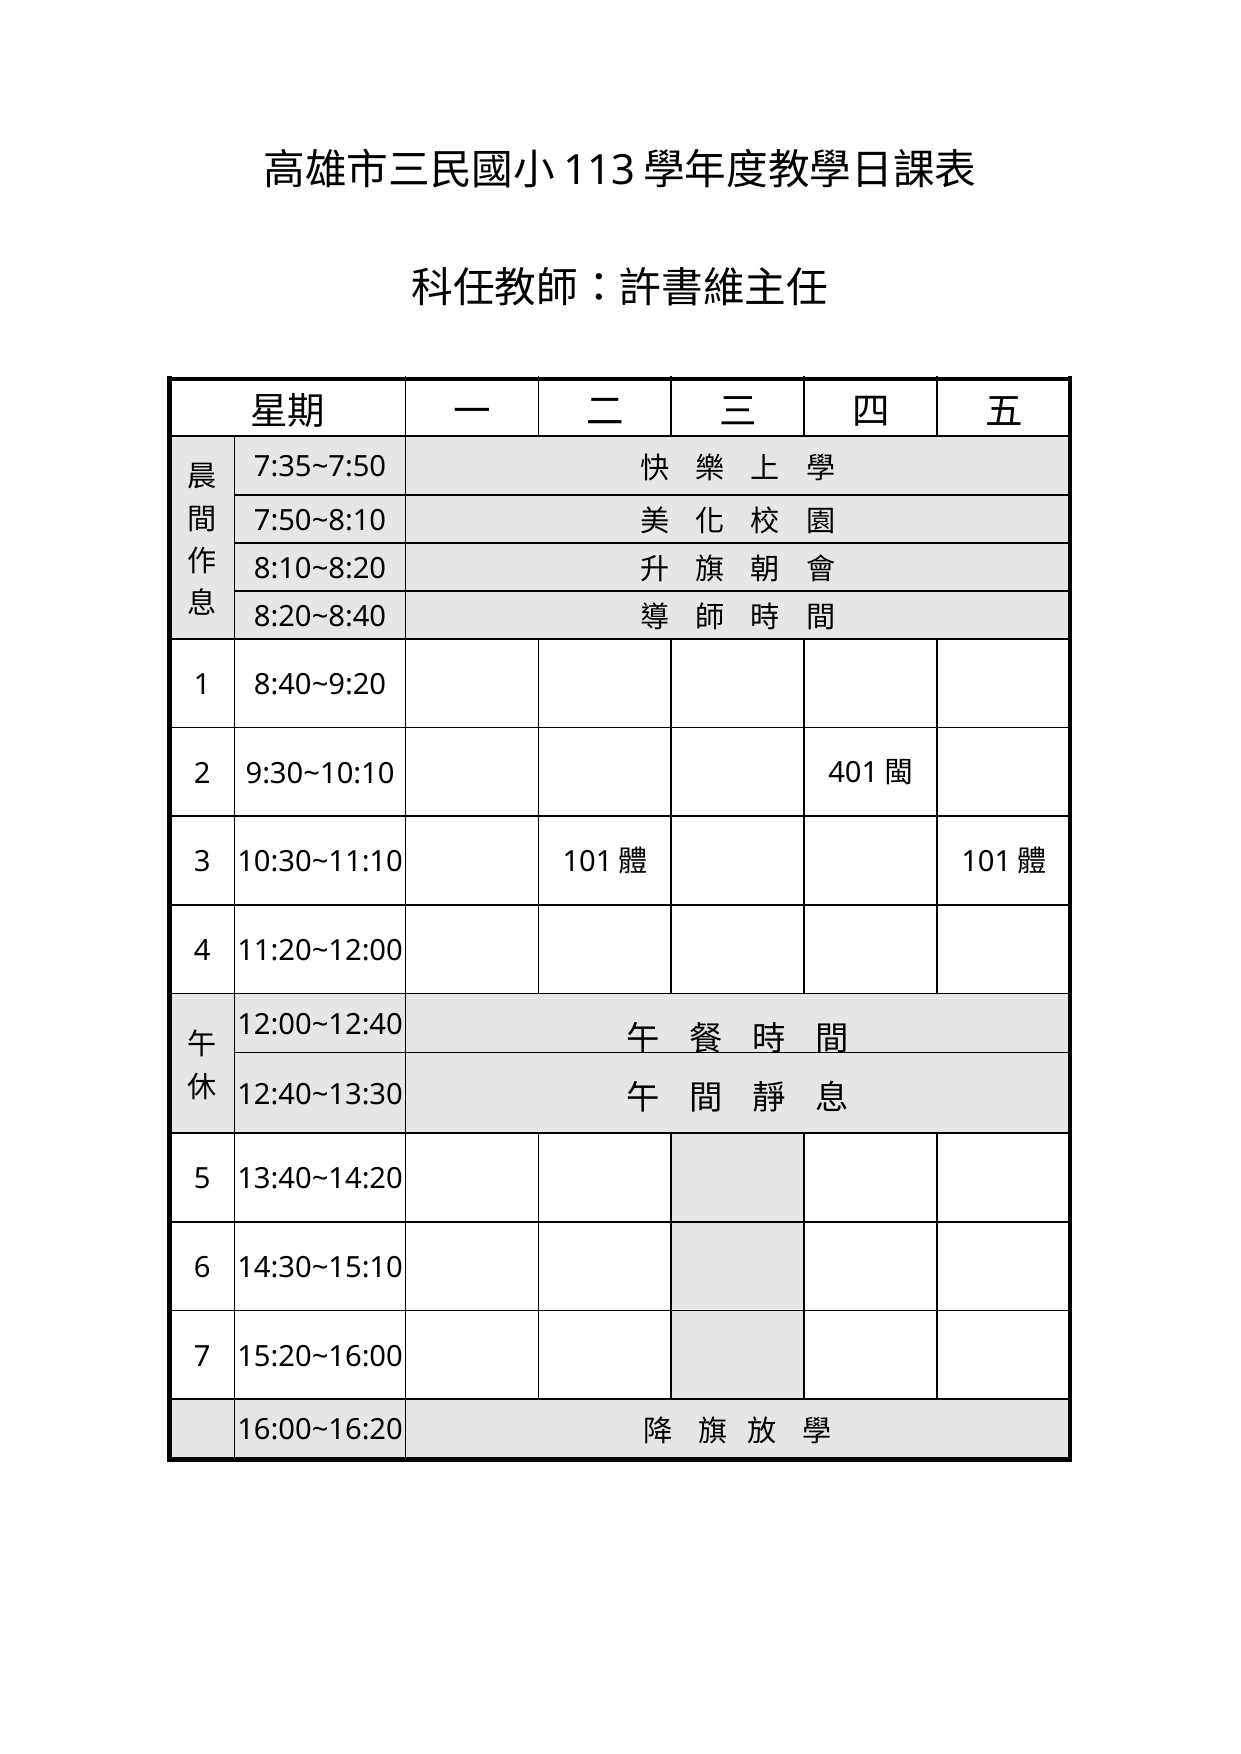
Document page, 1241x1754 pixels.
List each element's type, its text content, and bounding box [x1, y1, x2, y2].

table_cell [938, 640, 1068, 727]
table_cell 15:20~16:00 [235, 1311, 405, 1398]
table_cell 8:20~8:40 [235, 592, 405, 638]
table_cell 7:50~8:10 [235, 496, 405, 542]
table_cell 12:40~13:30 [235, 1053, 405, 1132]
table_cell 星期 [172, 381, 405, 435]
table_cell 晨間作息 [172, 437, 234, 638]
table_cell 8:40~9:20 [235, 640, 405, 727]
table_cell 三 [672, 381, 803, 435]
table_cell [406, 906, 538, 993]
table_cell [805, 640, 936, 727]
table_cell 午休 [172, 994, 234, 1132]
table_cell 3 [172, 817, 234, 904]
table_cell 7 [172, 1311, 234, 1398]
table_cell 四 [805, 381, 936, 435]
table_cell [539, 1311, 670, 1398]
table_cell [938, 728, 1068, 815]
table_cell [406, 817, 538, 904]
table_cell 401閩語 [805, 728, 936, 815]
table_cell 101體育 [938, 817, 1068, 904]
table_cell 10:30~11:10 [235, 817, 405, 904]
table_cell [406, 1311, 538, 1398]
table_cell 13:40~14:20 [235, 1134, 405, 1221]
table_cell 12:00~12:40 [235, 994, 405, 1052]
table_cell [672, 728, 803, 815]
table_cell [672, 1311, 803, 1398]
table_cell [938, 1223, 1068, 1309]
table_cell [539, 1223, 670, 1309]
table_cell 1 [172, 640, 234, 727]
table_cell 五 [938, 381, 1068, 435]
table_cell 16:00~16:20 [235, 1400, 405, 1457]
table_cell [805, 1223, 936, 1309]
table_cell [805, 1134, 936, 1221]
table_cell 101體育 [539, 817, 670, 904]
table_cell [672, 1223, 803, 1309]
table_cell [539, 640, 670, 727]
table_cell 11:20~12:00 [235, 906, 405, 993]
table_cell 降 旗 放 學 [406, 1400, 1068, 1457]
table_cell 5 [172, 1134, 234, 1221]
table_cell 午 餐 時 間 [406, 994, 1068, 1052]
table_cell [938, 1134, 1068, 1221]
table_cell [672, 817, 803, 904]
table_cell [539, 1134, 670, 1221]
table_cell [938, 906, 1068, 993]
table_cell [805, 817, 936, 904]
table_cell 7:35~7:50 [235, 437, 405, 494]
table_cell [406, 640, 538, 727]
table_cell [805, 1311, 936, 1398]
table_cell 午 間 靜 息 [406, 1053, 1068, 1132]
table_cell 二 [539, 381, 670, 435]
table_cell 8:10~8:20 [235, 544, 405, 590]
table_cell 升 旗 朝 會 [406, 544, 1068, 590]
table_cell 2 [172, 728, 234, 815]
table_cell [539, 728, 670, 815]
table_cell [672, 906, 803, 993]
table_cell [672, 640, 803, 727]
table_cell [672, 1134, 803, 1221]
table_cell [172, 1400, 234, 1457]
table_cell 美 化 校 園 [406, 496, 1068, 542]
table_cell 4 [172, 906, 234, 993]
table_cell [406, 1134, 538, 1221]
table_cell [539, 906, 670, 993]
table_cell [406, 1223, 538, 1309]
table_cell 14:30~15:10 [235, 1223, 405, 1309]
table_cell [406, 728, 538, 815]
table_cell 導 師 時 間 [406, 592, 1068, 638]
table_cell [805, 906, 936, 993]
table_cell 快 樂 上 學 [406, 437, 1068, 494]
table_cell 9:30~10:10 [235, 728, 405, 815]
table_cell 一 [406, 381, 538, 435]
table_cell 6 [172, 1223, 234, 1309]
table_cell [938, 1311, 1068, 1398]
table_header 高雄市三民國小113學年度教學日課表 科任教師：許書維主任 [169, 136, 1070, 376]
